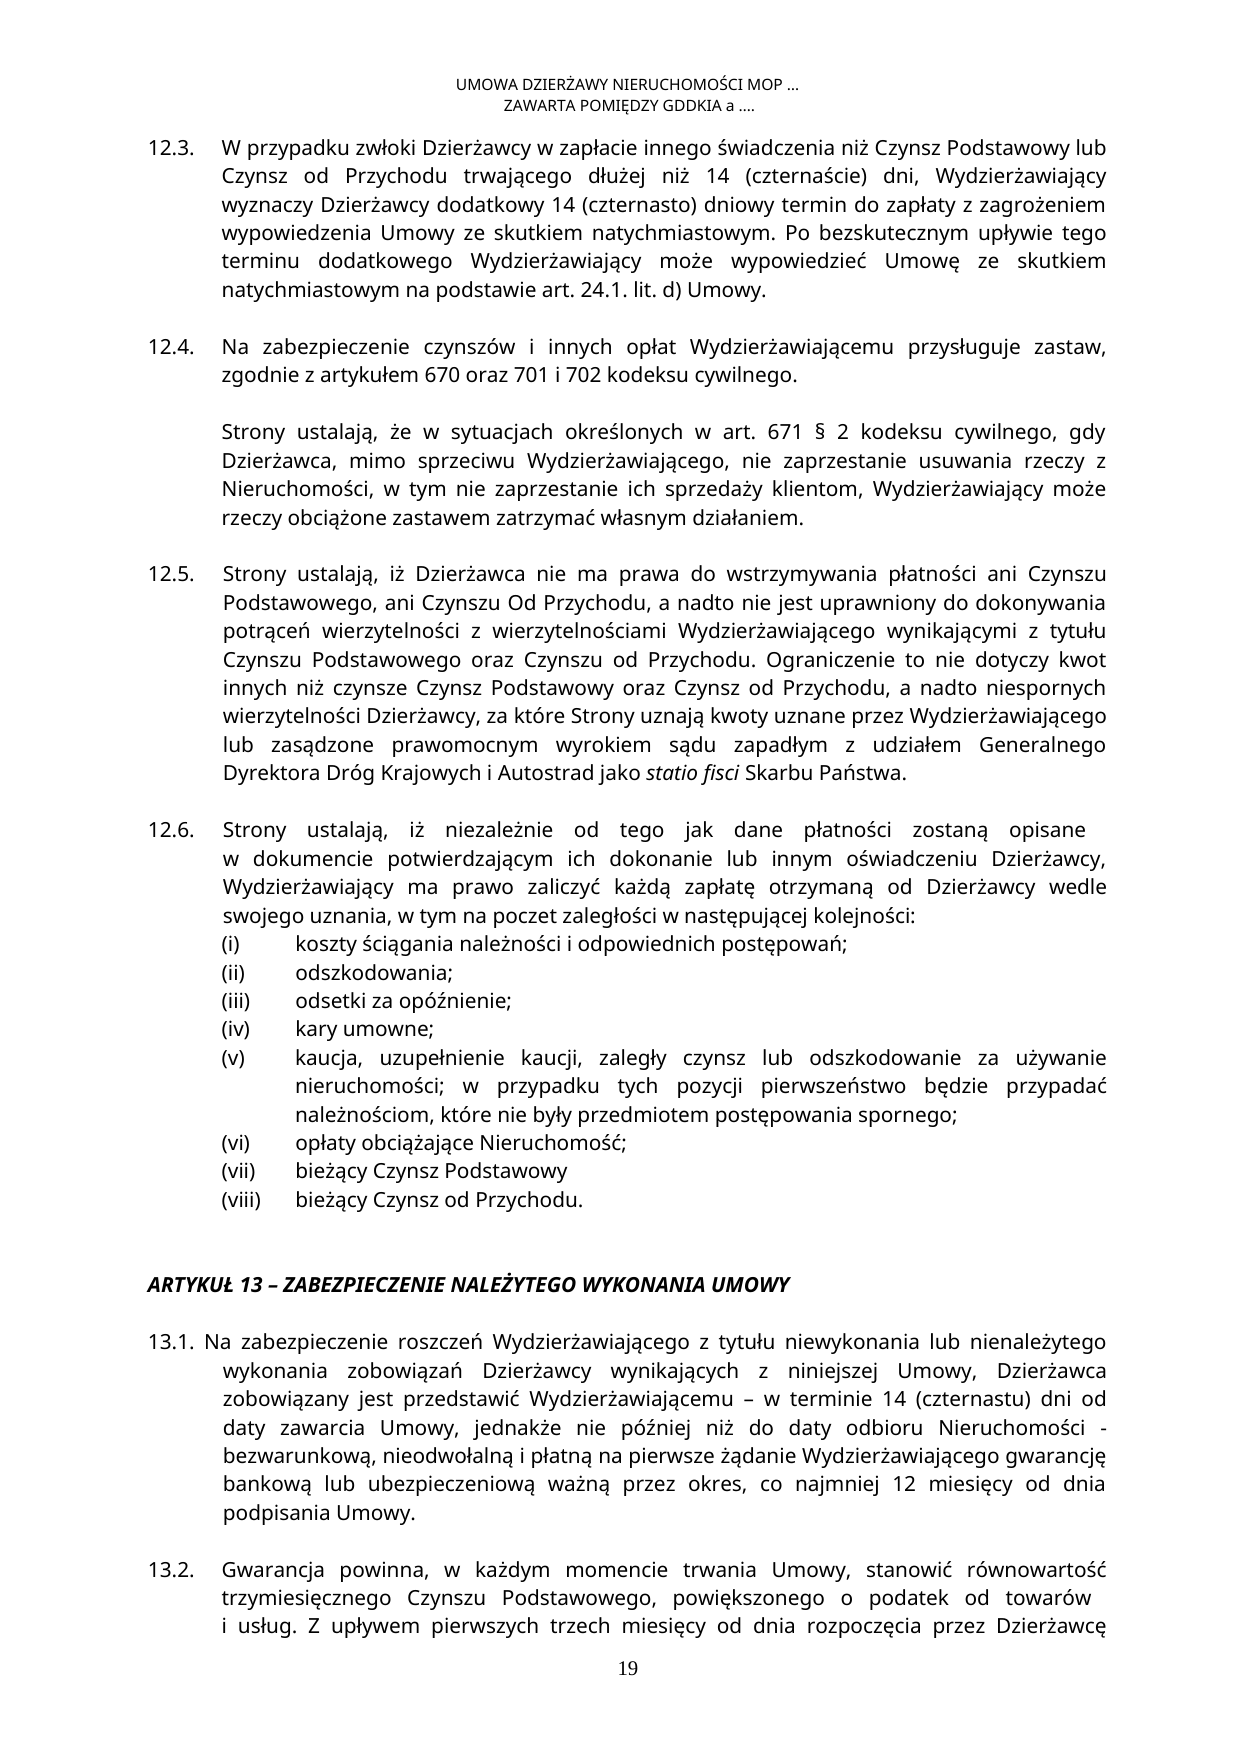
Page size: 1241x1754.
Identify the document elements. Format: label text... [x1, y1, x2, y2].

text (vi) opłaty obciążające Nieruchomość; [148, 1128, 1107, 1157]
list Strony ustalają, iż Dzierżawca nie ma prawa do wstrzymywania płatności ani Czynszu Podstawowego, ani Czynszu Od Przychodu, a nadto nie jest uprawniony do dokonywania potrąceń wierzytelności z wierzytelnościami Wydzierżawiającego wynikającymi z tytułu Czynszu Podstawowego oraz Czynszu od Przychodu. Ograniczenie to nie dotyczy kwot innych niż czynsze Czynsz Podstawowy oraz Czynsz od Przychodu, a nadto niespornych wierzytelności Dzierżawcy, za które Strony uznają kwoty uznane przez Wydzierżawiającego lub zasądzone prawomocnym wyrokiem sądu zapadłym z udziałem Generalnego Dyrektora Dróg Krajowych i Autostrad jako statio fisci Skarbu Państwa. [148, 559, 1107, 787]
text (iii) odsetki za opóźnienie; [148, 986, 1107, 1014]
subtitle ARTYKUŁ 13 – ZABEZPIECZENIE NALEŻYTEGO WYKONANIA UMOWY [148, 1270, 1107, 1299]
text 13.1. Na zabezpieczenie roszczeń Wydzierżawiającego z tytułu niewykonania lub nienależytego wykonania zobowiązań Dzierżawcy wynikających z niniejszej Umowy, Dzierżawca zobowiązany jest przedstawić Wydzierżawiającemu – w terminie 14 (czternastu) dni od daty zawarcia Umowy, jednakże nie później niż do daty odbioru Nieruchomości - bezwarunkową, nieodwołalną i płatną na pierwsze żądanie Wydzierżawiającego gwarancję bankową lub ubezpieczeniową ważną przez okres, co najmniej 12 miesięcy od dnia podpisania Umowy. [148, 1327, 1107, 1526]
text Strony ustalają, że w sytuacjach określonych w art. 671 § 2 kodeksu cywilnego, gdy Dzierżawca, mimo sprzeciwu Wydzierżawiającego, nie zaprzestanie usuwania rzeczy z Nieruchomości, w tym nie zaprzestanie ich sprzedaży klientom, Wydzierżawiający może rzeczy obciążone zastawem zatrzymać własnym działaniem. [221, 417, 1107, 531]
text (i) koszty ściągania należności i odpowiednich postępowań; [148, 929, 1107, 958]
text (vii) bieżący Czynsz Podstawowy [148, 1157, 1107, 1185]
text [148, 1555, 1107, 1640]
text (iv) kary umowne; [148, 1014, 1107, 1043]
list Strony ustalają, iż niezależnie od tego jak dane płatności zostaną opisane w dokumencie potwierdzającym ich dokonanie lub innym oświadczeniu Dzierżawcy, Wydzierżawiający ma prawo zaliczyć każdą zapłatę otrzymaną od Dzierżawcy wedle swojego uznania, w tym na poczet zaległości w następującej kolejności: [148, 815, 1107, 929]
text (ii) odszkodowania; [148, 958, 1107, 986]
text (viii) bieżący Czynsz od Przychodu. [148, 1185, 1107, 1213]
list W przypadku zwłoki Dzierżawcy w zapłacie innego świadczenia niż Czynsz Podstawowy lub Czynsz od Przychodu trwającego dłużej niż 14 (czternaście) dni, Wydzierżawiający wyznaczy Dzierżawcy dodatkowy 14 (czternasto) dniowy termin do zapłaty z zagrożeniem wypowiedzenia Umowy ze skutkiem natychmiastowym. Po bezskutecznym upływie tego terminu dodatkowego Wydzierżawiający może wypowiedzieć Umowę ze skutkiem natychmiastowym na podstawie art. 24.1. lit. d) Umowy. [148, 133, 1107, 303]
text (v) kaucja, uzupełnienie kaucji, zaległy czynsz lub odszkodowanie za używanie nieruchomości; w przypadku tych pozycji pierwszeństwo będzie przypadać należnościom, które nie były przedmiotem postępowania spornego; [221, 1043, 1107, 1128]
list Na zabezpieczenie czynszów i innych opłat Wydzierżawiającemu przysługuje zastaw, zgodnie z artykułem 670 oraz 701 i 702 kodeksu cywilnego. [148, 332, 1107, 389]
